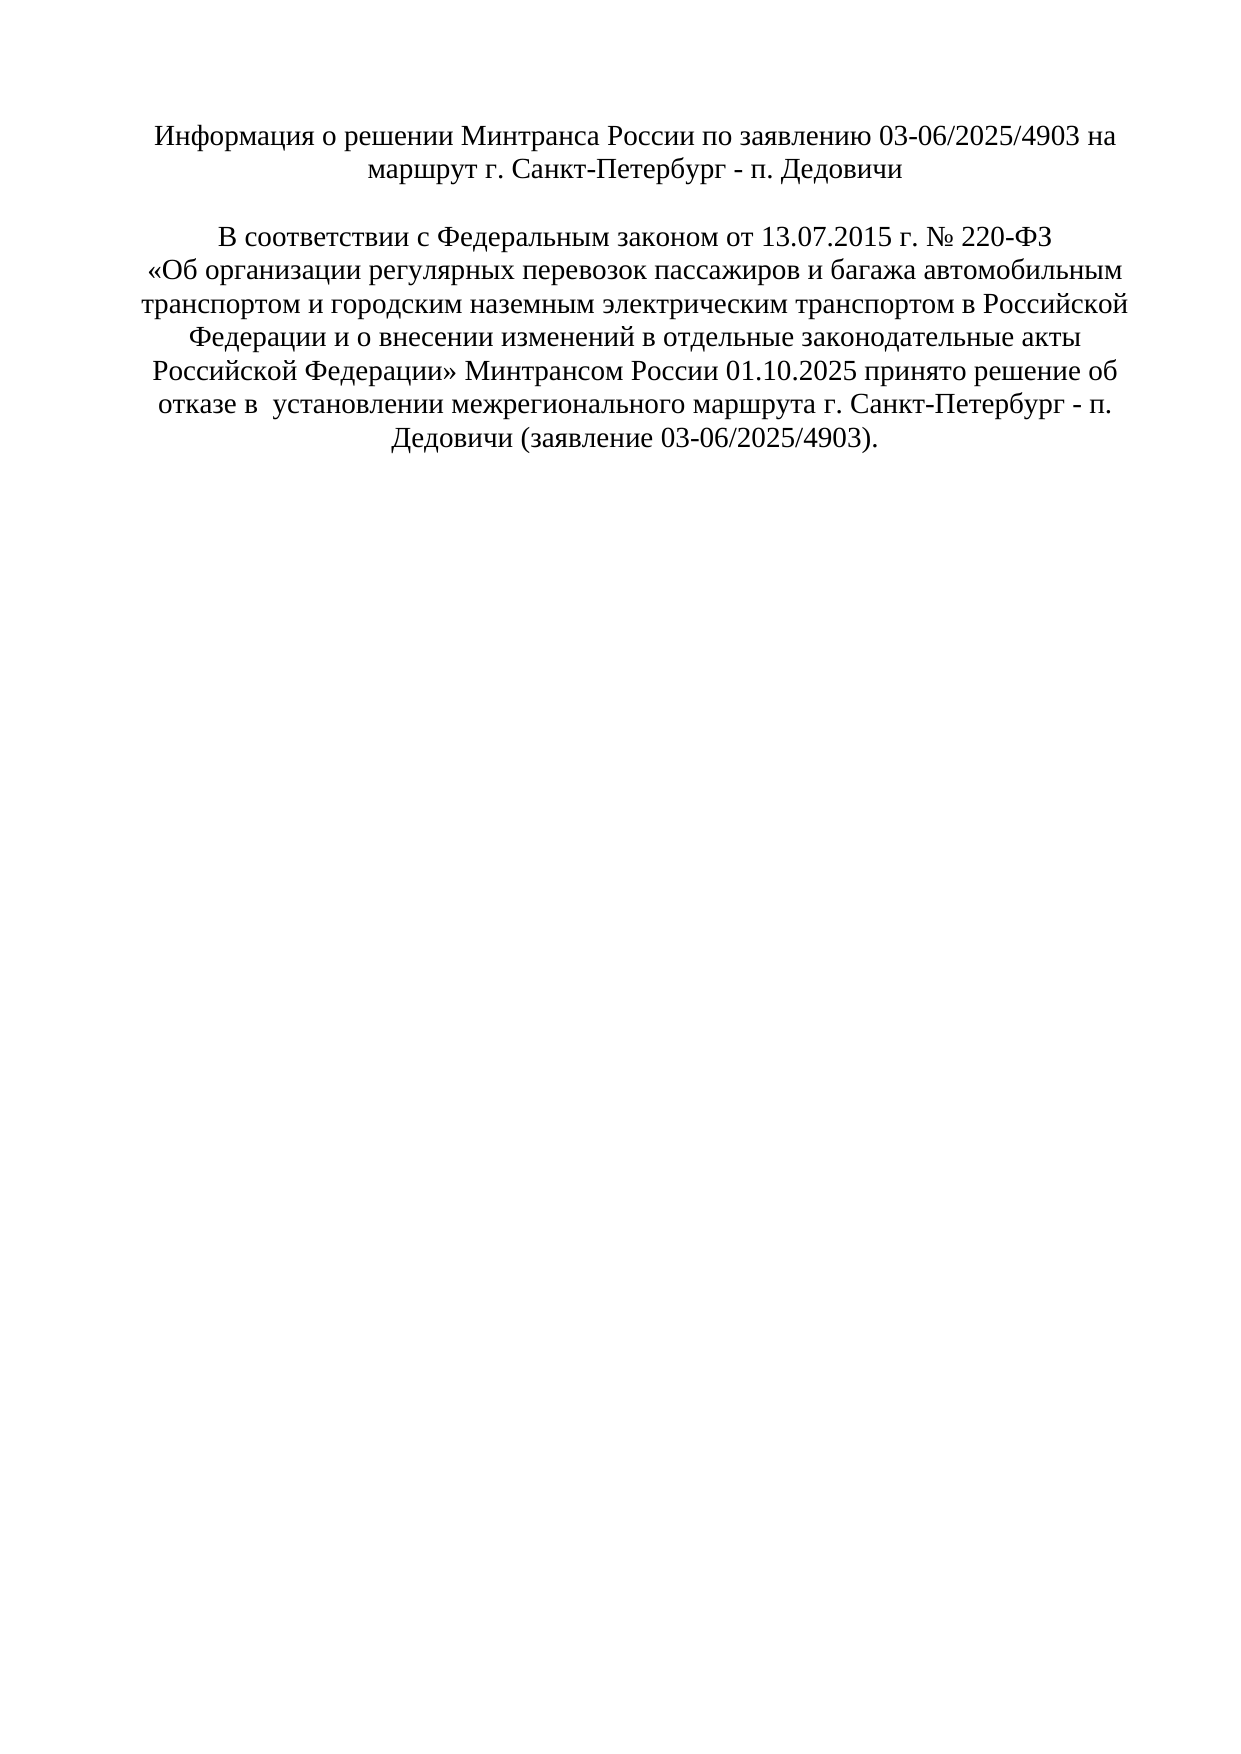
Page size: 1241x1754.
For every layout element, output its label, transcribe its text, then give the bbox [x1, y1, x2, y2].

text В соответствии с Федеральным законом от 13.07.2015 г. № 220-ФЗ «Об организации регулярных перевозок пассажиров и багажа автомобильным транспортом и городским наземным электрическим транспортом в Российской Федерации и о внесении изменений в отдельные законодательные акты Российской Федерации» Минтрансом России 01.10.2025 принято решение об отказе в установлении межрегионального маршрута г. Санкт-Петербург - п. Дедовичи (заявление 03-06/2025/4903). [118, 219, 1152, 453]
text Информация о решении Минтранса России по заявлению 03-06/2025/4903 на маршрут г. Санкт-Петербург - п. Дедовичи [118, 118, 1152, 185]
